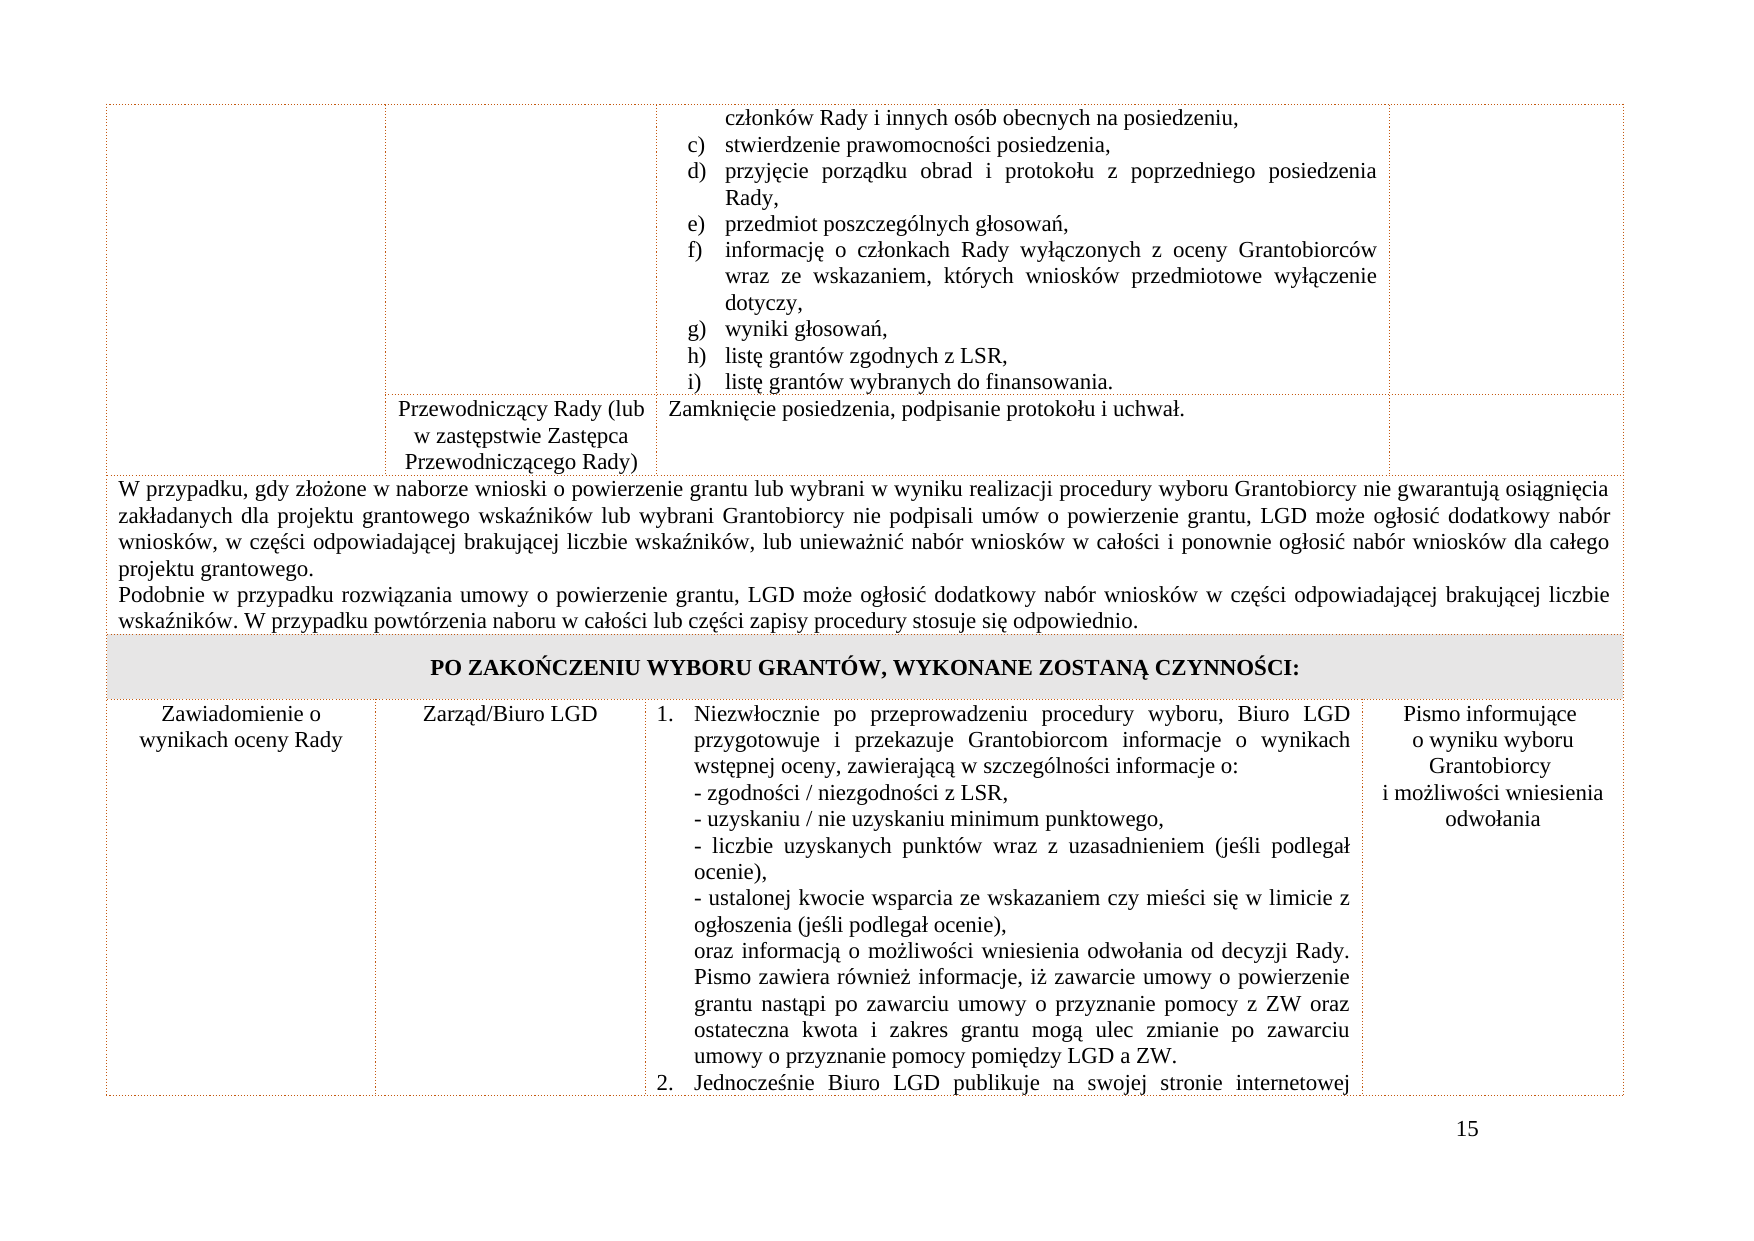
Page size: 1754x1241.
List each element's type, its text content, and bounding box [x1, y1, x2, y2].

table_cell Zamknięcie posiedzenia, podpisanie protokołu i uchwał. [657, 394, 1389, 474]
table_cell [1389, 394, 1623, 474]
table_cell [107, 699, 375, 1095]
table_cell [657, 104, 1389, 394]
table_cell Przewodniczący Rady (lub w zastępstwie Zastępca Przewodniczącego Rady) [386, 394, 657, 474]
table_cell Zarząd/Biuro LGD [375, 699, 645, 1095]
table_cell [386, 104, 657, 394]
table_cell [645, 699, 1362, 1095]
table_cell PO ZAKOŃCZENIU WYBORU GRANTÓW, WYKONANE ZOSTANĄ CZYNNOŚCI: [107, 634, 1623, 699]
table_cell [1389, 104, 1623, 394]
table_cell W przypadku, gdy złożone w naborze wnioski o powierzenie grantu lub wybrani w wyniku realizacji procedury wyboru Grantobiorcy nie gwarantują osiągnięcia zakładanych dla projektu grantowego wskaźników lub wybrani Grantobiorcy nie podpisali umów o powierzenie grantu, LGD może ogłosić dodatkowy nabór wniosków, w części odpowiadającej brakującej liczbie wskaźników, lub unieważnić nabór wniosków w całości i ponownie ogłosić nabór wniosków dla całego projektu grantowego. Podobnie w przypadku rozwiązania umowy o powierzenie grantu, LGD może ogłosić dodatkowy nabór wniosków w części odpowiadającej brakującej liczbie wskaźników. W przypadku powtórzenia naboru w całości lub części zapisy procedury stosuje się odpowiednio. [107, 475, 1623, 634]
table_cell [1362, 699, 1623, 1095]
